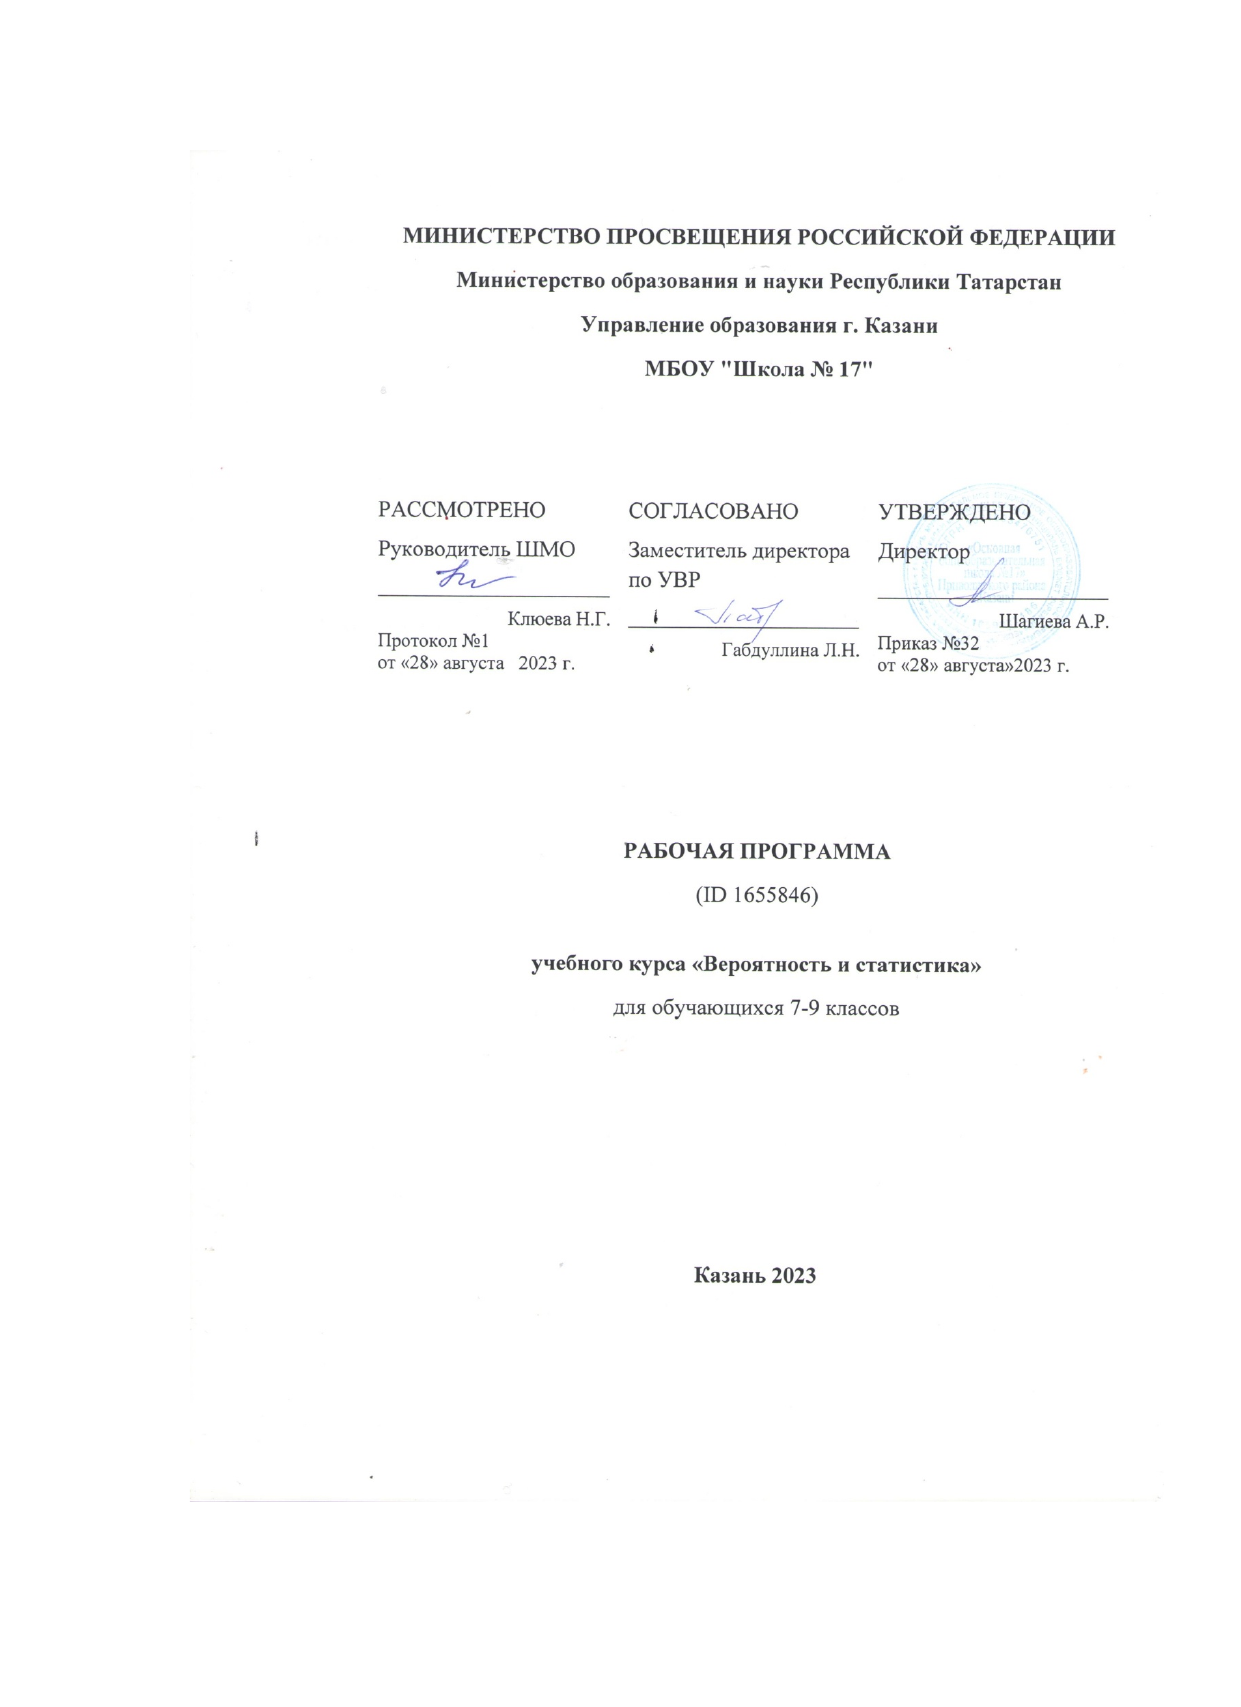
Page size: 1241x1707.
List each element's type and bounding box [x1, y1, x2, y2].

picture [189, 150, 1165, 1502]
